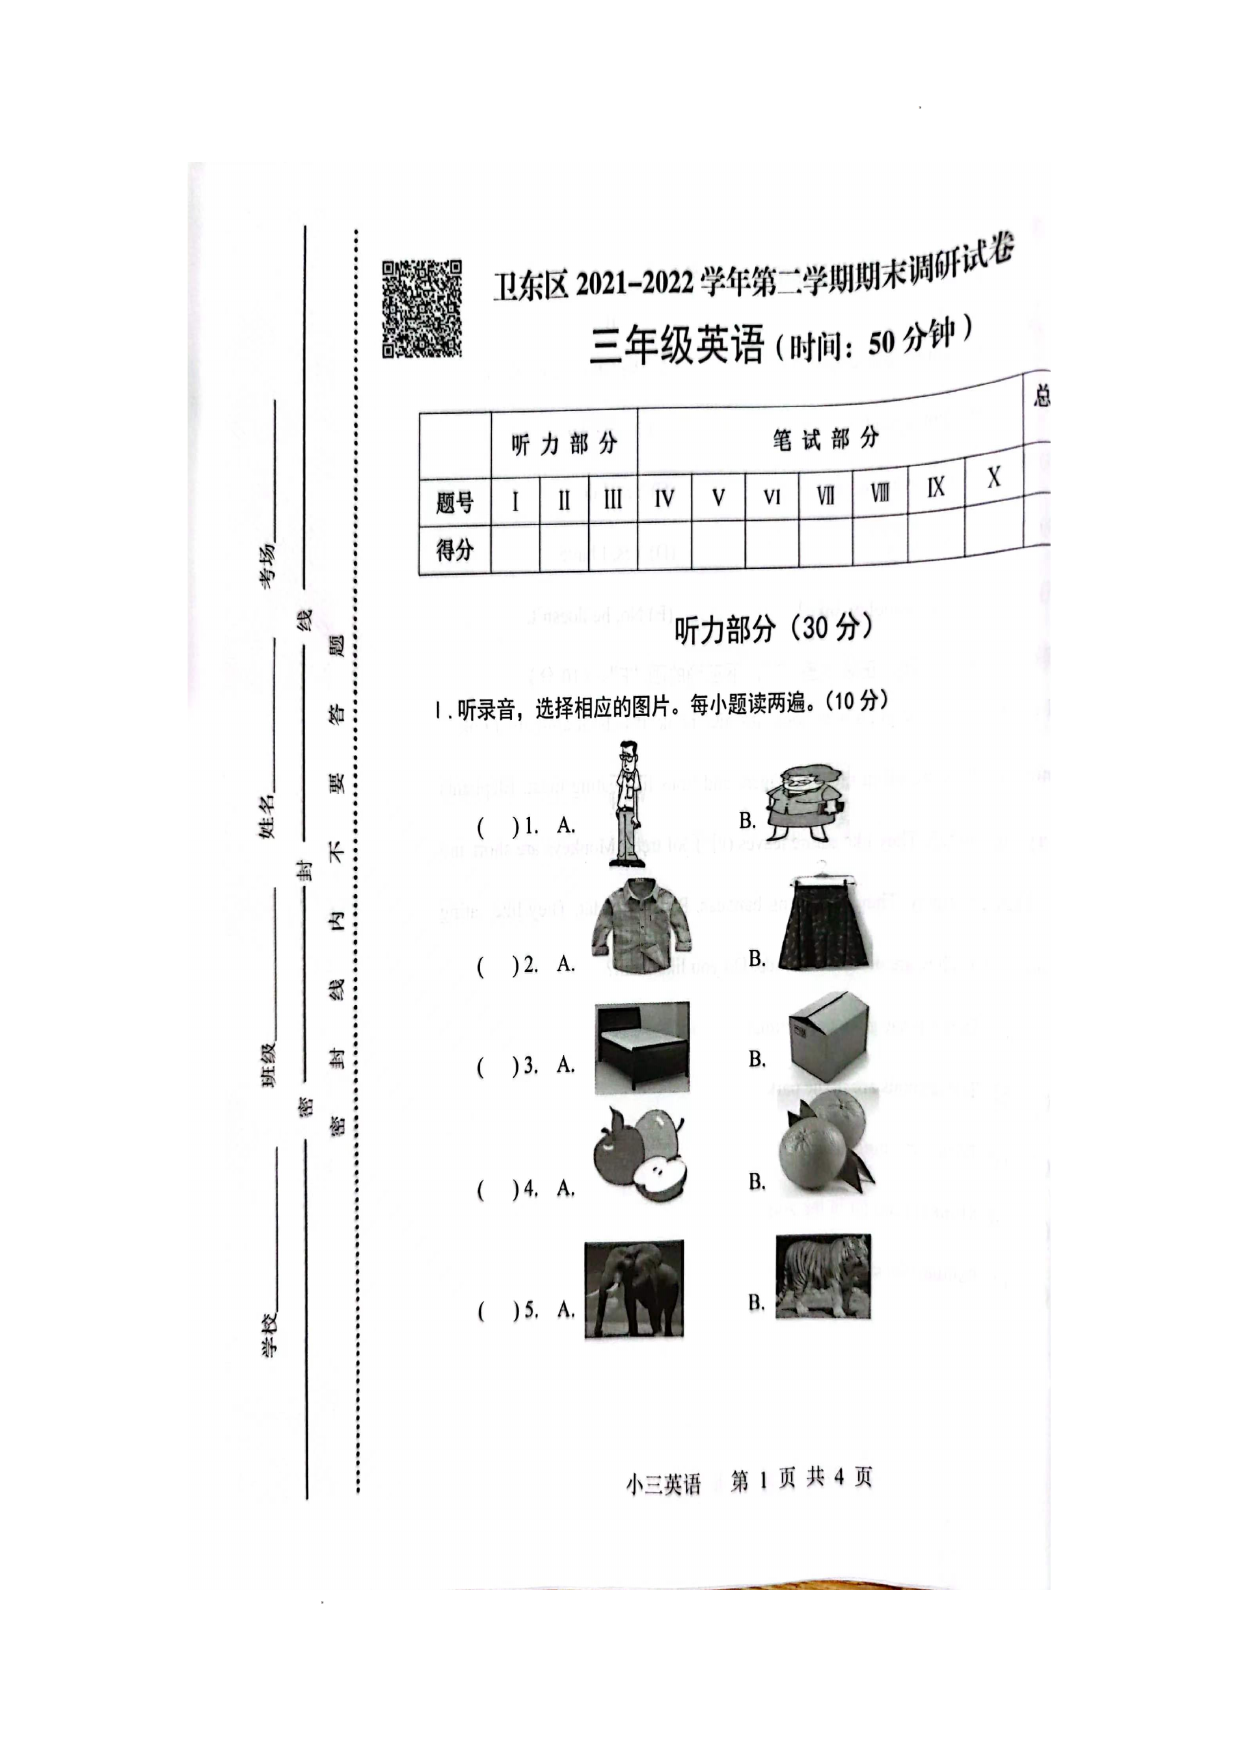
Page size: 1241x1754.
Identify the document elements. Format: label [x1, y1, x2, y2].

picture [187, 162, 1051, 1590]
